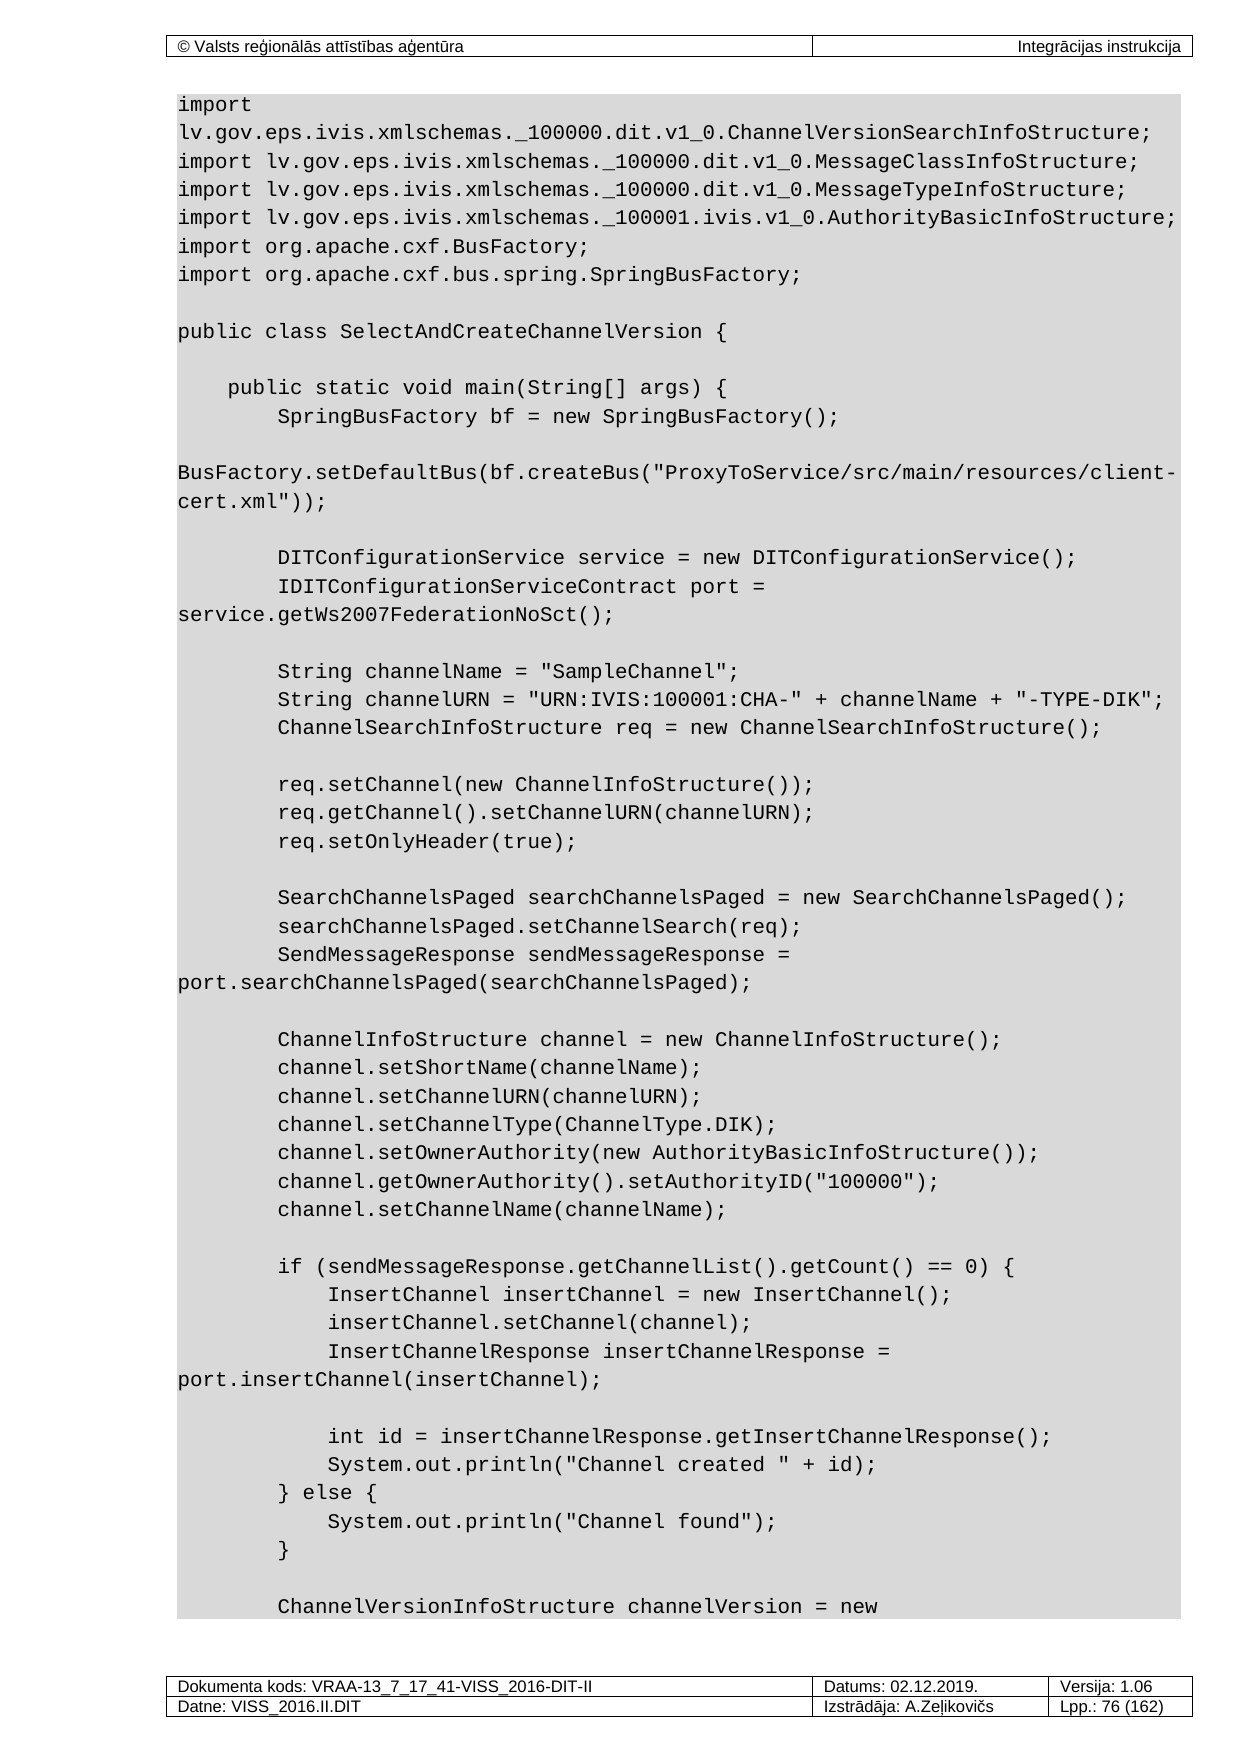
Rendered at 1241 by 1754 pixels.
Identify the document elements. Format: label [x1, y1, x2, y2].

text [177, 94, 1181, 1619]
